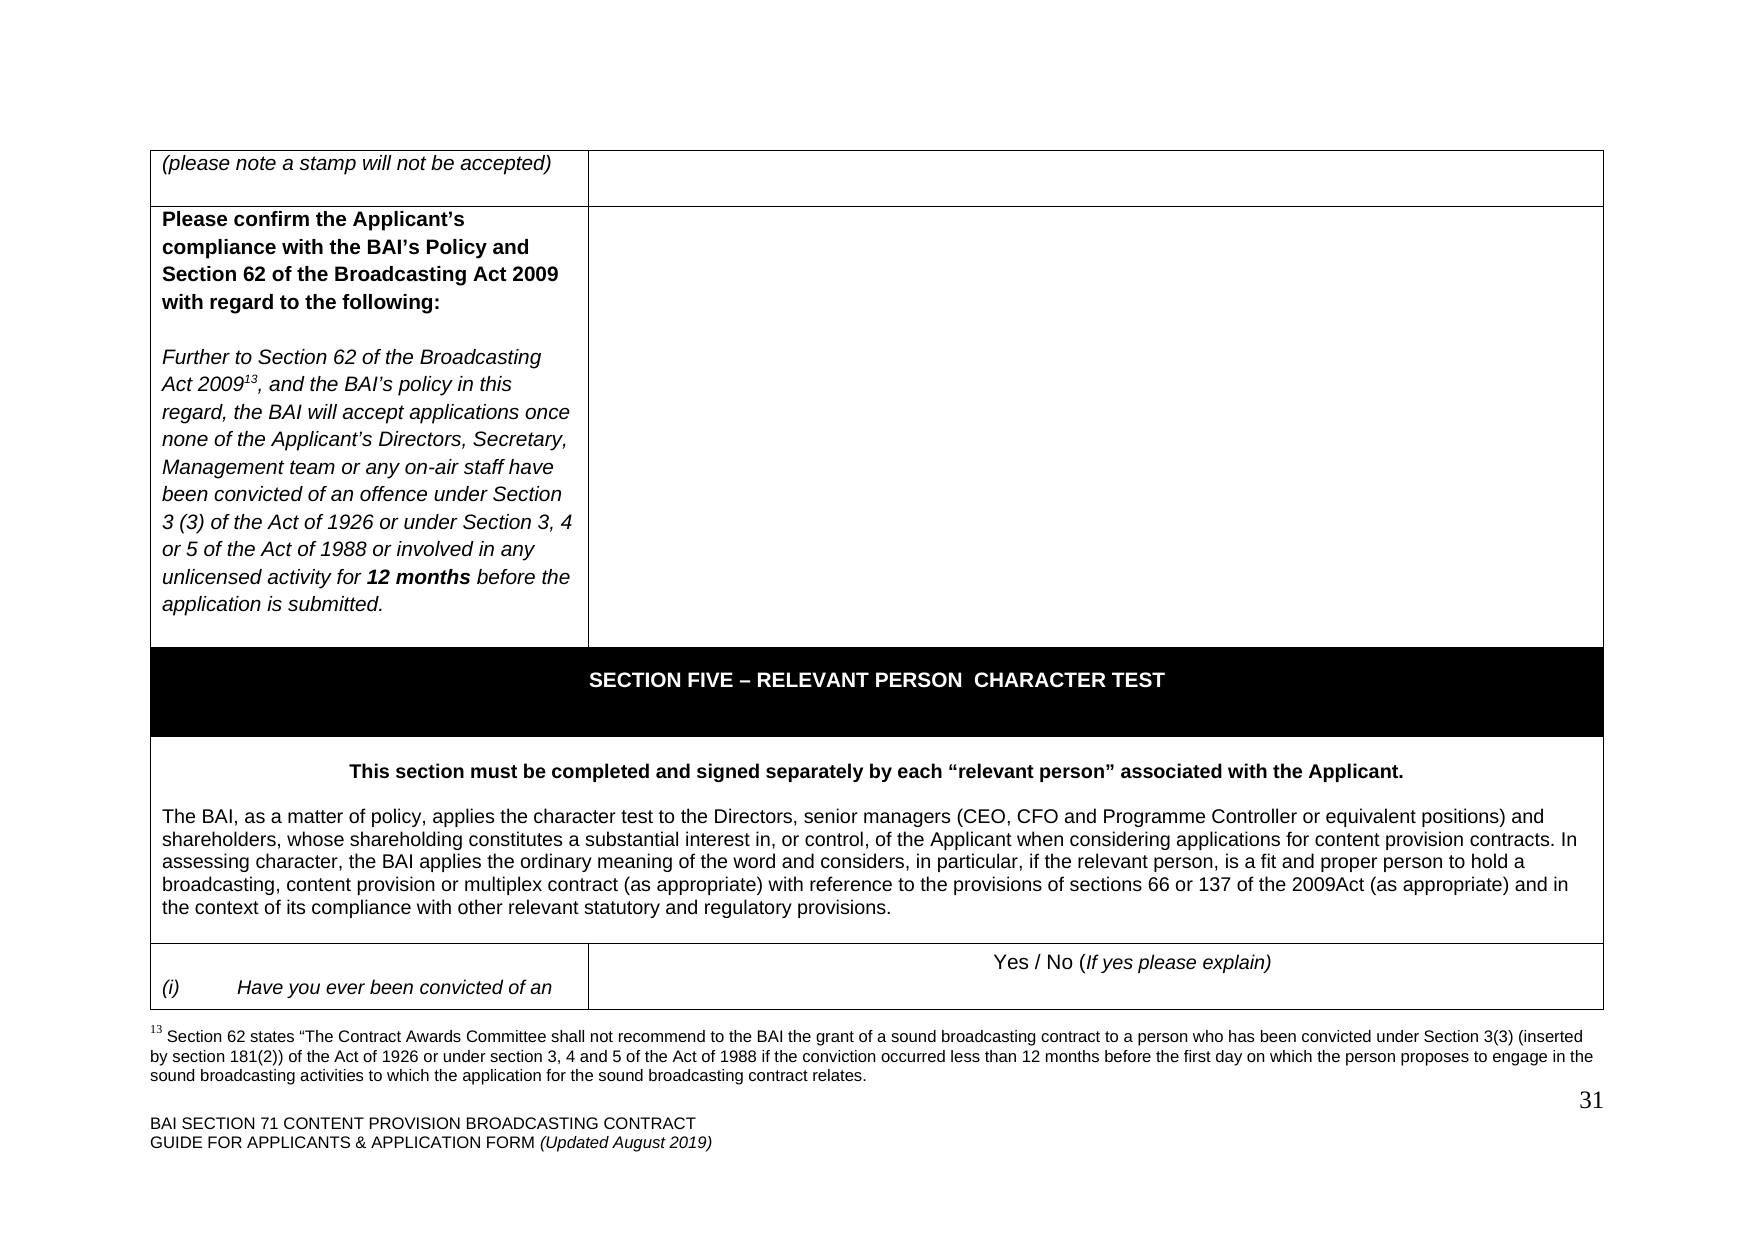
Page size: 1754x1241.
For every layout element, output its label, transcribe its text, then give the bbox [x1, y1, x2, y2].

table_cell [589, 944, 1603, 1008]
table_cell SECTION FIVE – RELEVANT PERSON CHARACTER TEST [151, 648, 1603, 736]
table_cell [589, 151, 1603, 206]
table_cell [151, 151, 588, 206]
table_cell Please confirm the Applicant’s compliance with the BAI’s Policy and Section 62 of the Broadcasting Act 2009 with regard to the following: Further to Section 62 of the Broadcasting Act 2009, and the BAI’s policy in this regard, the BAI will accept applications once none of the Applicant’s Directors, Secretary, Management team or any on-air staff have been convicted of an offence under Section 3 (3) of the Act of 1926 or under Section 3, 4 or 5 of the Act of 1988 or involved in any unlicensed activity for 12 months before the application is submitted. [151, 207, 588, 647]
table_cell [151, 944, 588, 1008]
table_cell [589, 207, 1603, 647]
table_cell This section must be completed and signed separately by each “relevant person” associated with the Applicant. The BAI, as a matter of policy, applies the character test to the Directors, senior managers (CEO, CFO and Programme Controller or equivalent positions) and shareholders, whose shareholding constitutes a substantial interest in, or control, of the Applicant when considering applications for content provision contracts. In assessing character, the BAI applies the ordinary meaning of the word and considers, in particular, if the relevant person, is a fit and proper person to hold a broadcasting, content provision or multiplex contract (as appropriate) with reference to the provisions of sections 66 or 137 of the 2009Act (as appropriate) and in the context of its compliance with other relevant statutory and regulatory provisions. [151, 737, 1603, 942]
